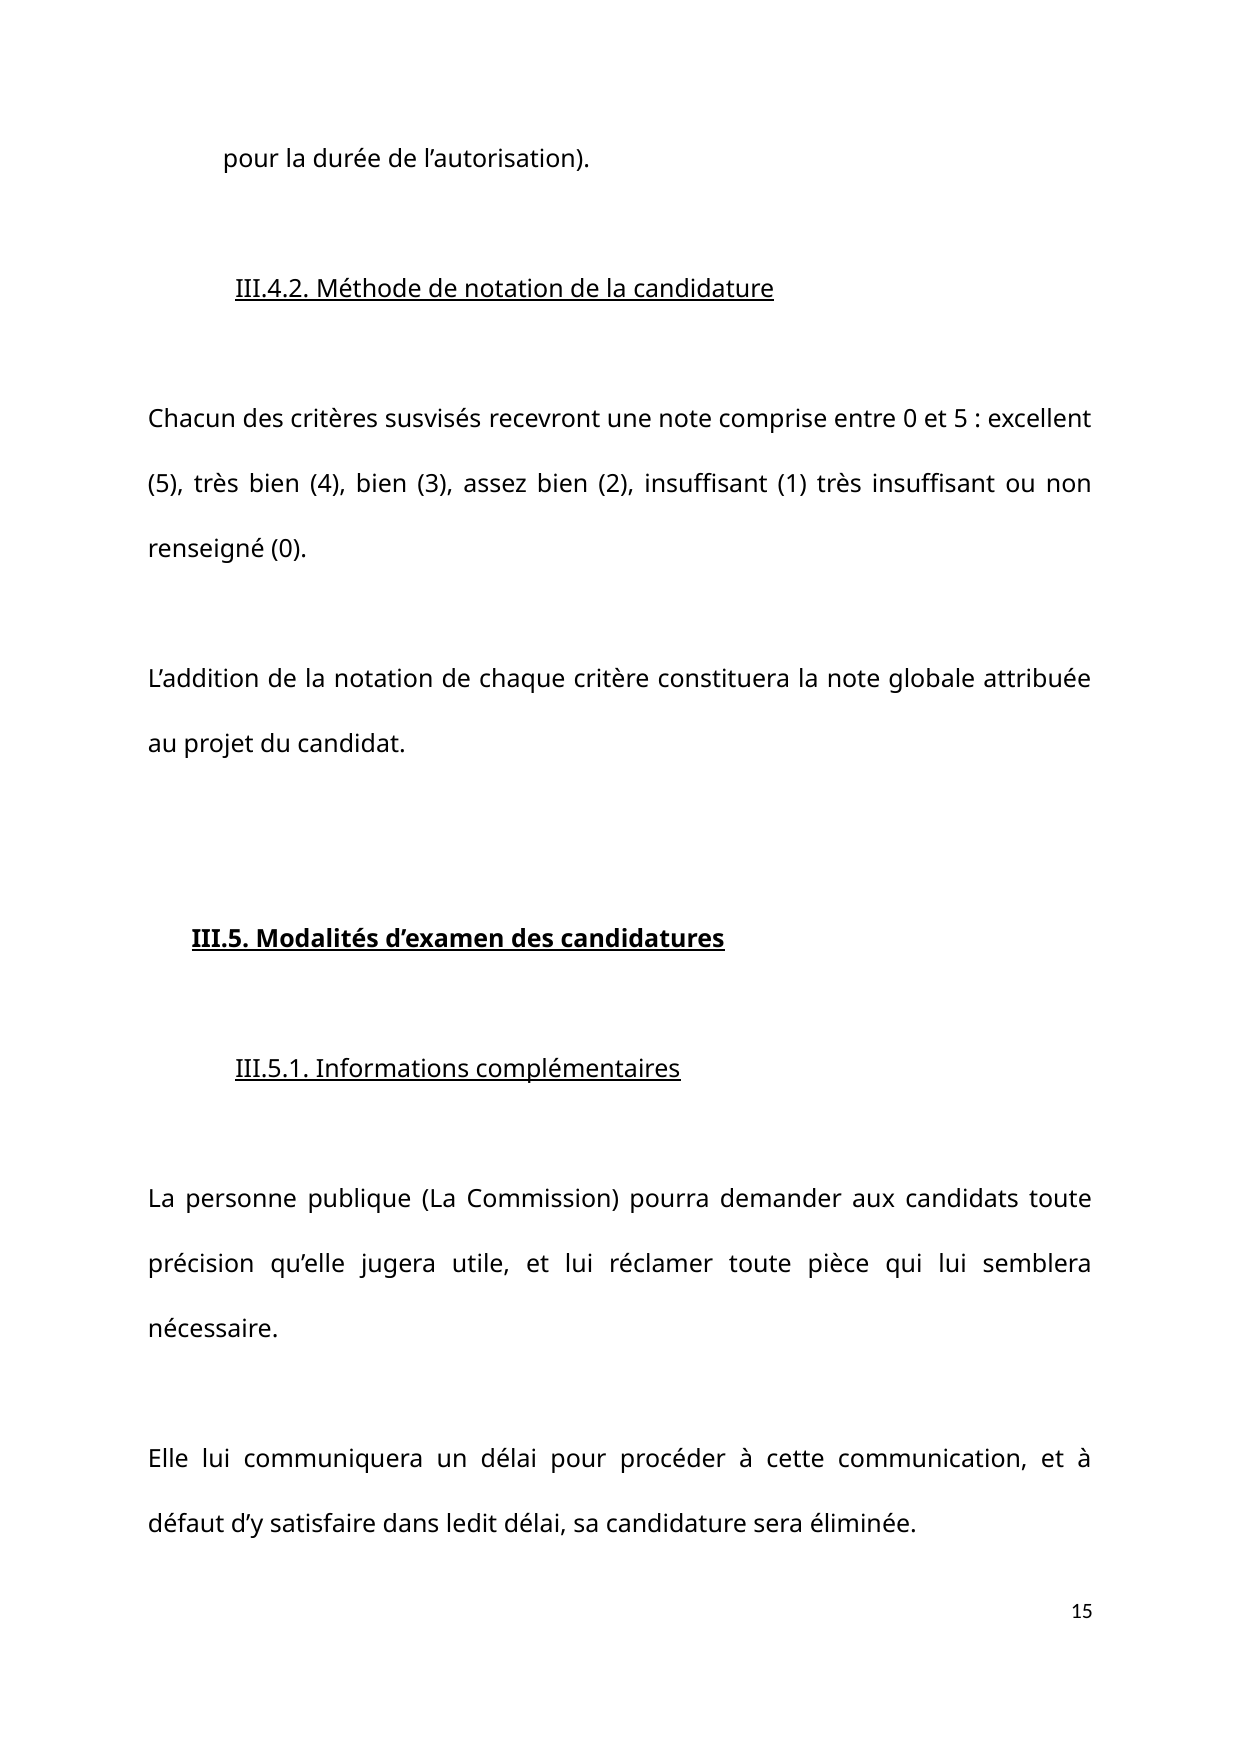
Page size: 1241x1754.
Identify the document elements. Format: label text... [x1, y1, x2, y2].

text III.4.2. Méthode de notation de la candidature [191, 255, 1093, 320]
text La personne publique (La Commission) pourra demander aux candidats toute précision qu’elle jugera utile, et lui réclamer toute pièce qui lui semblera nécessaire. [148, 1165, 1093, 1360]
text Elle lui communiquera un délai pour procéder à cette communication, et à défaut d’y satisfaire dans ledit délai, sa candidature sera éliminée. [148, 1425, 1093, 1555]
text Chacun des critères susvisés recevront une note comprise entre 0 et 5 : excellent (5), très bien (4), bien (3), assez bien (2), insuffisant (1) très insuffisant ou non renseigné (0). [148, 385, 1093, 580]
text III.5.1. Informations complémentaires [191, 1035, 1093, 1100]
text III.5. Modalités d’examen des candidatures [148, 905, 1093, 970]
text L’addition de la notation de chaque critère constituera la note globale attribuée au projet du candidat. [148, 645, 1093, 775]
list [223, 125, 1093, 190]
